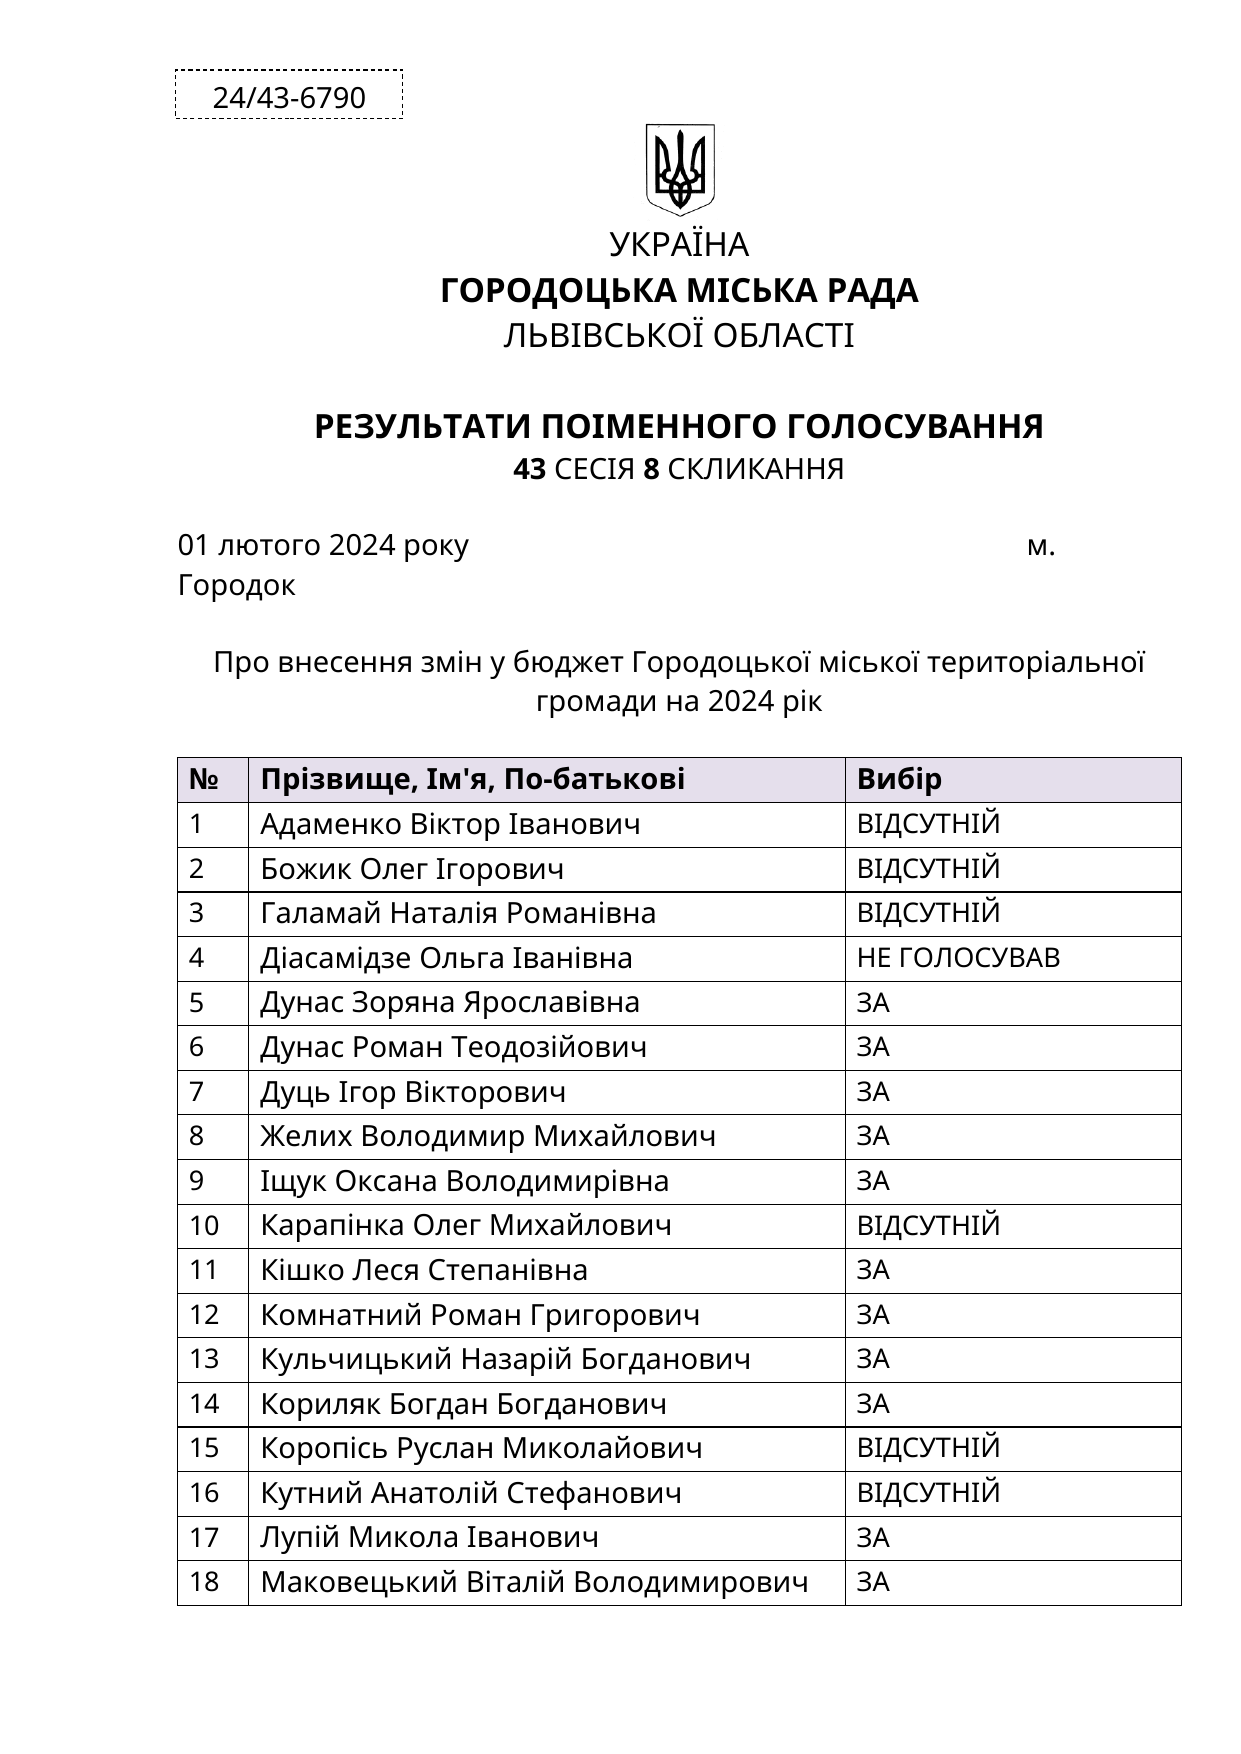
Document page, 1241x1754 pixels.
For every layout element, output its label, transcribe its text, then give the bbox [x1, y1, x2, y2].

table_cell ЗА [846, 1249, 1181, 1293]
table_cell 1 [178, 803, 248, 847]
table_cell ЗА [846, 1561, 1181, 1605]
table_cell Лупій Микола Іванович [249, 1517, 845, 1560]
picture [633, 118, 726, 221]
table_header № [178, 758, 248, 802]
table_cell 12 [178, 1294, 248, 1337]
text 01 лютого 2024 року м. Городок [177, 525, 1181, 604]
table_cell 17 [178, 1517, 248, 1560]
table_cell 9 [178, 1160, 248, 1203]
table_cell 14 [178, 1383, 248, 1426]
table_cell 2 [178, 848, 248, 891]
table_cell 10 [178, 1205, 248, 1248]
text УКРАЇНА [177, 221, 1181, 266]
table_cell Кориляк Богдан Богданович [249, 1383, 845, 1426]
table_cell Дуць Ігор Вікторович [249, 1071, 845, 1114]
table_cell Галамай Наталія Романівна [249, 893, 845, 936]
table_cell ВІДСУТНІЙ [846, 1428, 1181, 1471]
text 43 СЕСІЯ 8 СКЛИКАННЯ [177, 448, 1181, 488]
table_cell Дунас Зоряна Ярославівна [249, 982, 845, 1025]
table_cell Маковецький Віталій Володимирович [249, 1561, 845, 1605]
table_cell Коропісь Руслан Миколайович [249, 1428, 845, 1471]
table_cell Желих Володимир Михайлович [249, 1115, 845, 1159]
table_cell Кульчицький Назарій Богданович [249, 1338, 845, 1382]
table_cell НЕ ГОЛОСУВАВ [846, 937, 1181, 981]
table_cell 15 [178, 1428, 248, 1471]
text РЕЗУЛЬТАТИ ПОІМЕННОГО ГОЛОСУВАННЯ [177, 403, 1181, 448]
table_cell 3 [178, 893, 248, 936]
text ГОРОДОЦЬКА МІСЬКА РАДА [177, 266, 1181, 312]
table_cell ВІДСУТНІЙ [846, 848, 1181, 891]
table_cell 8 [178, 1115, 248, 1159]
table_cell ВІДСУТНІЙ [846, 893, 1181, 936]
table_cell Іщук Оксана Володимирівна [249, 1160, 845, 1203]
table_cell ЗА [846, 1160, 1181, 1203]
table_cell Кішко Леся Степанівна [249, 1249, 845, 1293]
table_cell 18 [178, 1561, 248, 1605]
table_cell Дунас Роман Теодозійович [249, 1026, 845, 1070]
table_cell ВІДСУТНІЙ [846, 803, 1181, 847]
table_cell ЗА [846, 1517, 1181, 1560]
table_cell ЗА [846, 1115, 1181, 1159]
table_cell ЗА [846, 1071, 1181, 1114]
table_cell 13 [178, 1338, 248, 1382]
table_cell Кутний Анатолій Стефанович [249, 1472, 845, 1516]
table_cell Карапінка Олег Михайлович [249, 1205, 845, 1248]
table_cell ЗА [846, 982, 1181, 1025]
text ЛЬВІВСЬКОЇ ОБЛАСТІ [177, 312, 1181, 357]
table_cell Божик Олег Ігорович [249, 848, 845, 891]
table_cell ЗА [846, 1383, 1181, 1426]
table_cell Комнатний Роман Григорович [249, 1294, 845, 1337]
table_cell 16 [178, 1472, 248, 1516]
table_cell ЗА [846, 1294, 1181, 1337]
table_cell 5 [178, 982, 248, 1025]
table_cell ЗА [846, 1338, 1181, 1382]
table_cell Діасамідзе Ольга Іванівна [249, 937, 845, 981]
table_cell 4 [178, 937, 248, 981]
table_cell ВІДСУТНІЙ [846, 1472, 1181, 1516]
table_header Прізвище, Ім'я, По-батькові [249, 758, 845, 802]
table_cell 6 [178, 1026, 248, 1070]
table_cell ЗА [846, 1026, 1181, 1070]
table_cell 7 [178, 1071, 248, 1114]
table_cell 11 [178, 1249, 248, 1293]
text Про внесення змін у бюджет Городоцької міської територіальної громади на 2024 рік [177, 641, 1181, 720]
table_cell Адаменко Віктор Іванович [249, 803, 845, 847]
table_header Вибір [846, 758, 1181, 802]
table_cell ВІДСУТНІЙ [846, 1205, 1181, 1248]
